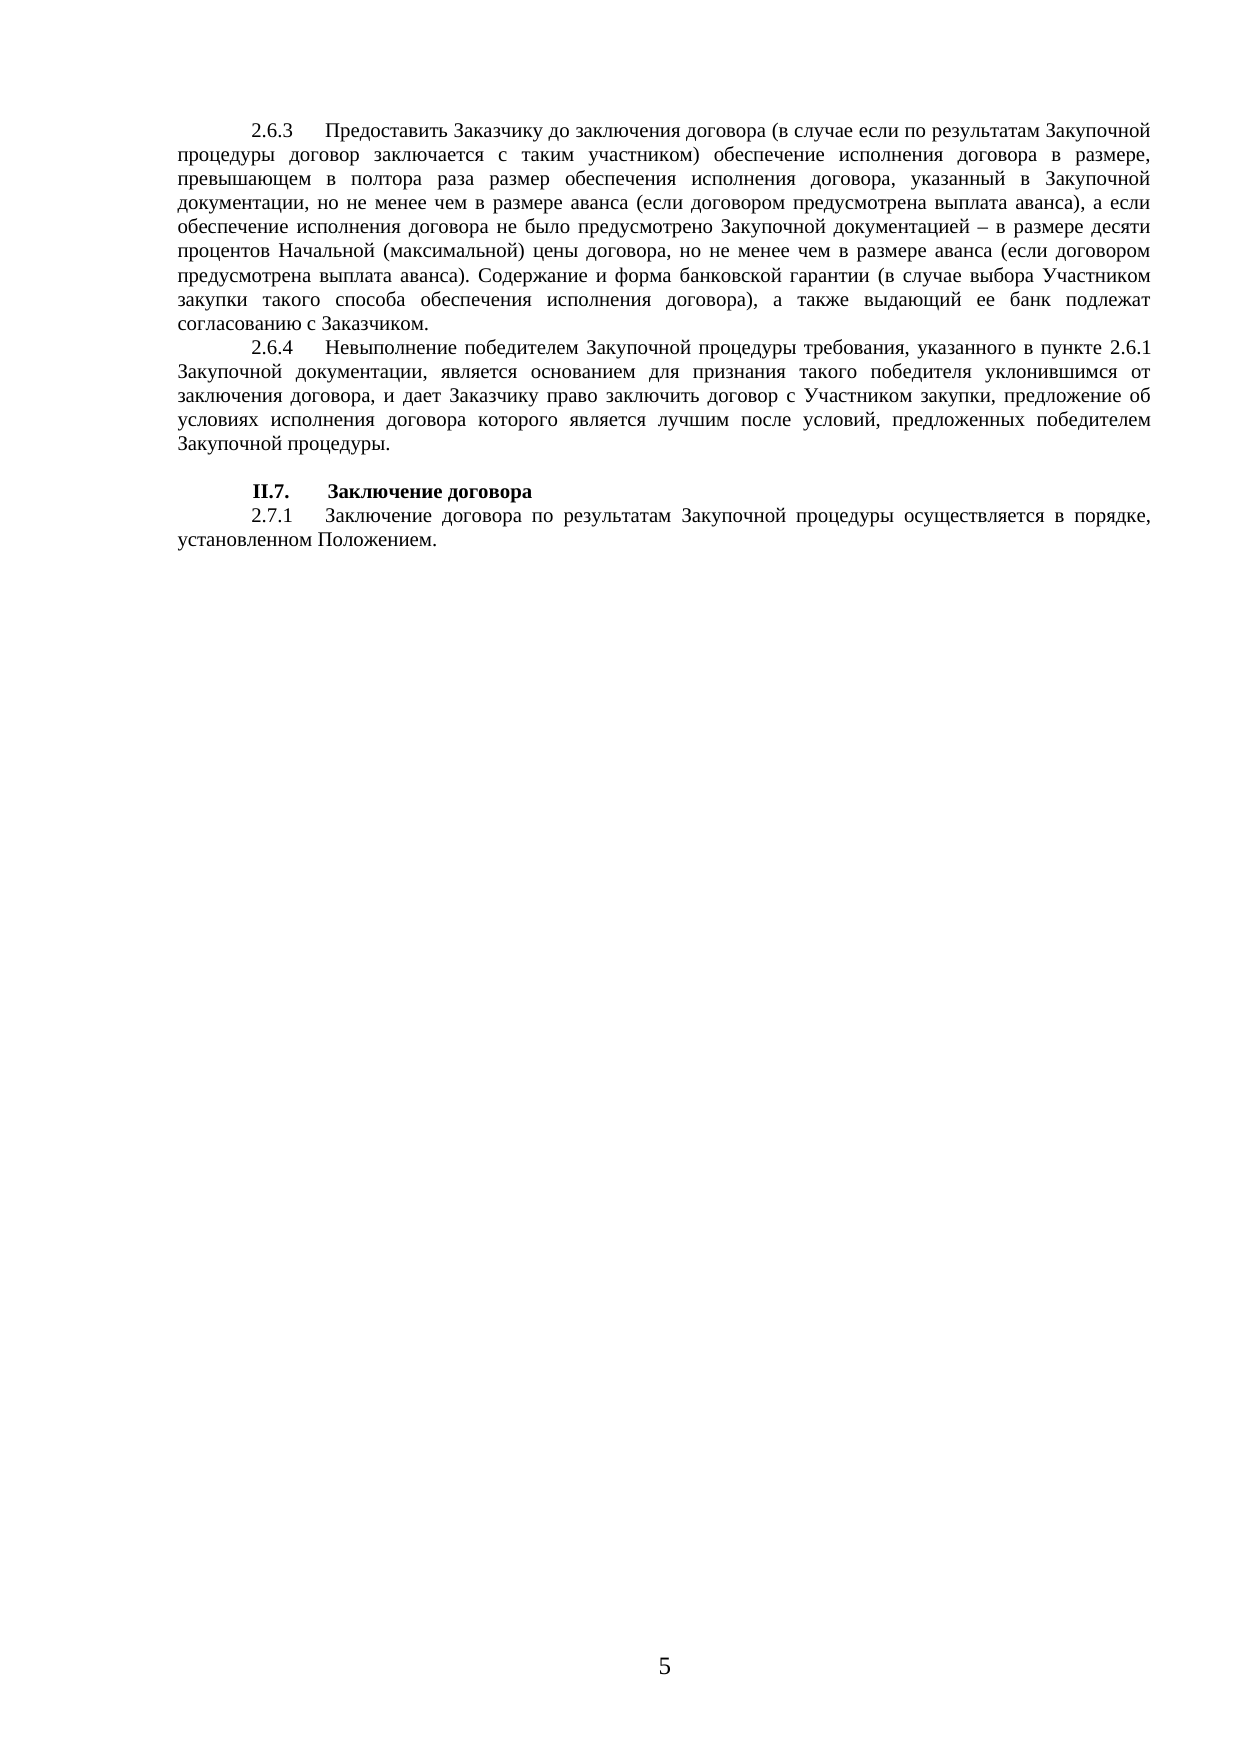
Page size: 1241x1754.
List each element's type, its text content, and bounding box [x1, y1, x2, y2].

list Предоставить Заказчику до заключения договора (в случае если по результатам Закупочной процедуры договор заключается с таким участником) обеспечение исполнения договора в размере, превышающем в полтора раза размер обеспечения исполнения договора, указанный в Закупочной документации, но не менее чем в размере аванса (если договором предусмотрена выплата аванса), а если обеспечение исполнения договора не было предусмотрено Закупочной документацией – в размере десяти процентов Начальной (максимальной) цены договора, но не менее чем в размере аванса (если договором предусмотрена выплата аванса). Содержание и форма банковской гарантии (в случае выбора Участником закупки такого способа обеспечения исполнения договора), а также выдающий ее банк подлежат согласованию с Заказчиком. [177, 118, 1152, 335]
list Заключение договора по результатам Закупочной процедуры осуществляется в порядке, установленном Положением. [177, 503, 1152, 551]
list Заключение договора [252, 479, 1152, 503]
list Невыполнение победителем Закупочной процедуры требования, указанного в пункте 2.6.1 Закупочной документации, является основанием для признания такого победителя уклонившимся от заключения договора, и дает Заказчику право заключить договор с Участником закупки, предложение об условиях исполнения договора которого является лучшим после условий, предложенных победителем Закупочной процедуры. [177, 335, 1152, 455]
